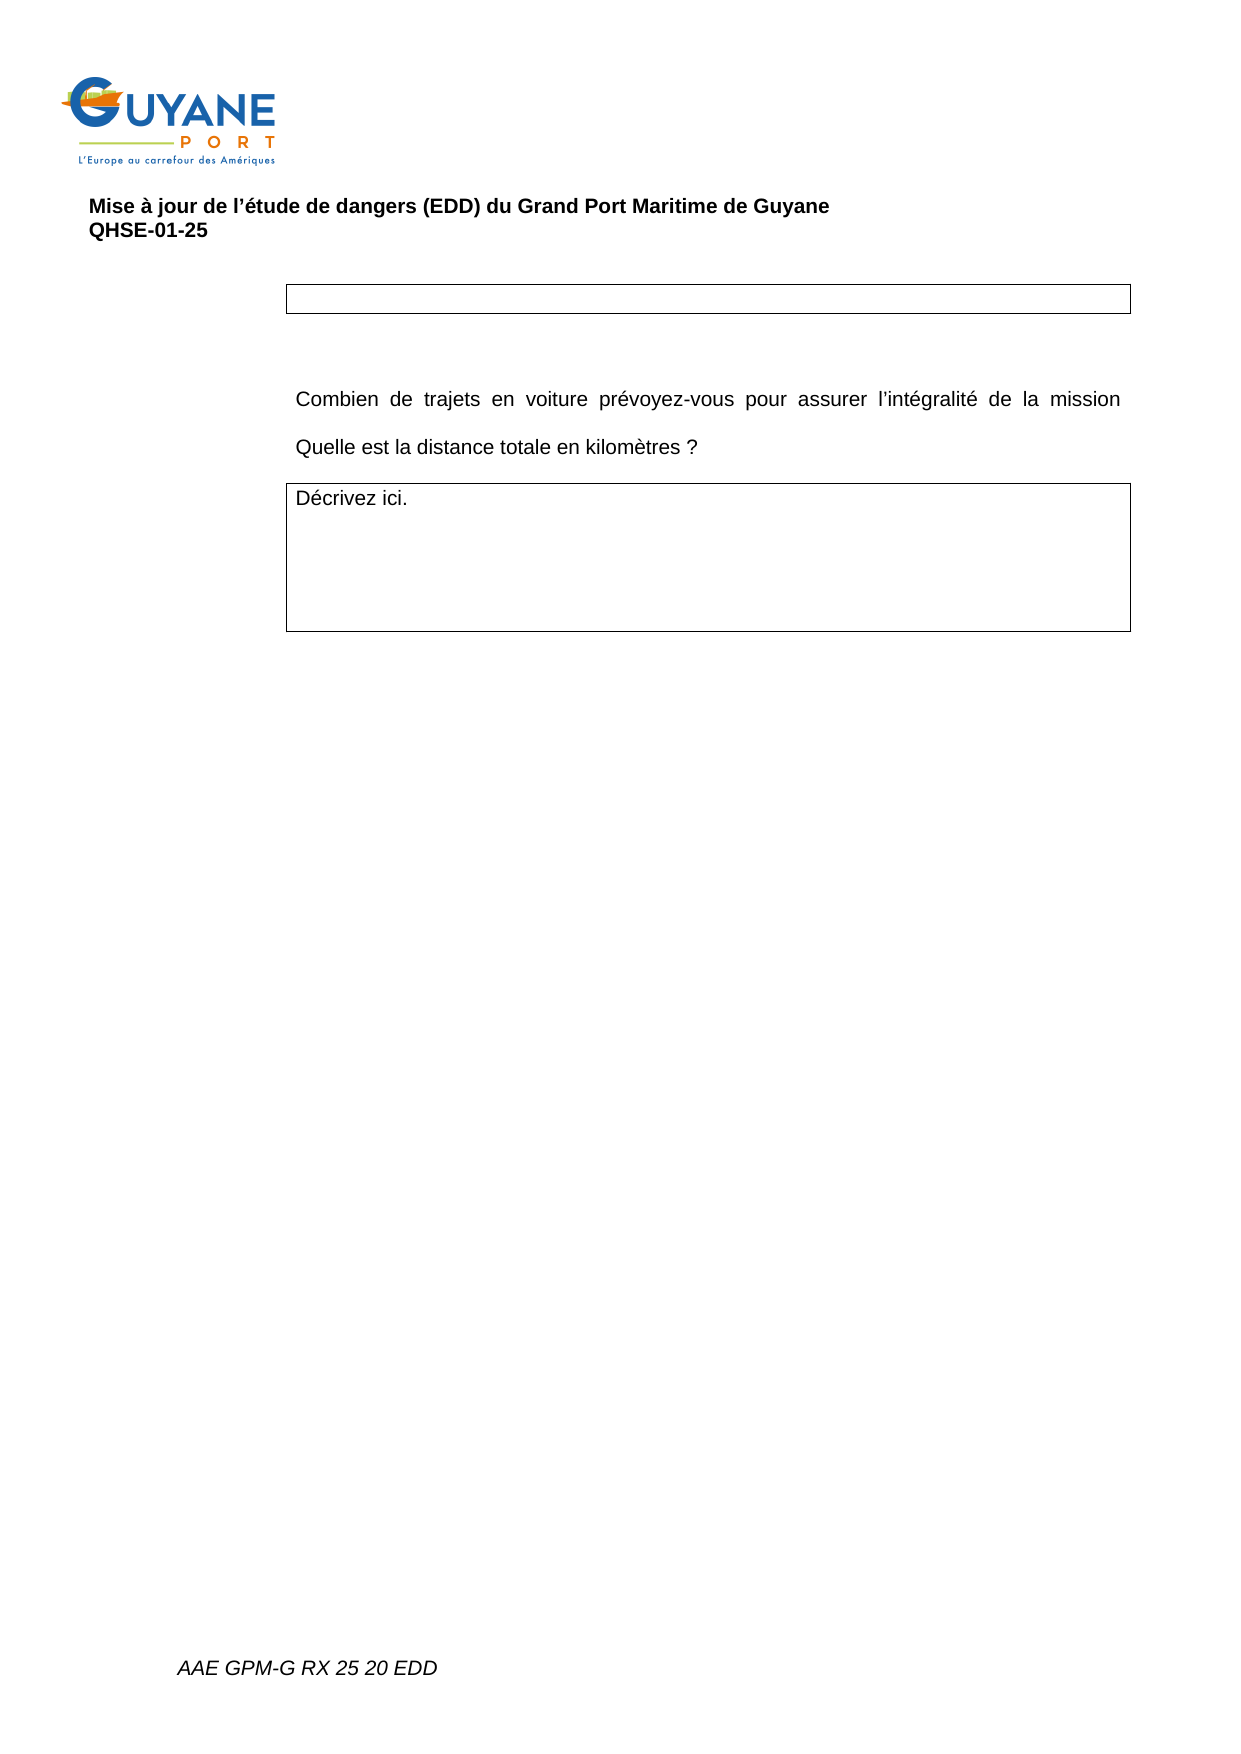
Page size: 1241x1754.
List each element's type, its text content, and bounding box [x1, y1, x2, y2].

text Combien de trajets en voiture prévoyez-vous pour assurer l’intégralité de la mission Quelle est la distance totale en kilomètres ? [295, 387, 1122, 458]
picture [55, 77, 281, 167]
text Décrivez ici. [287, 484, 1130, 509]
